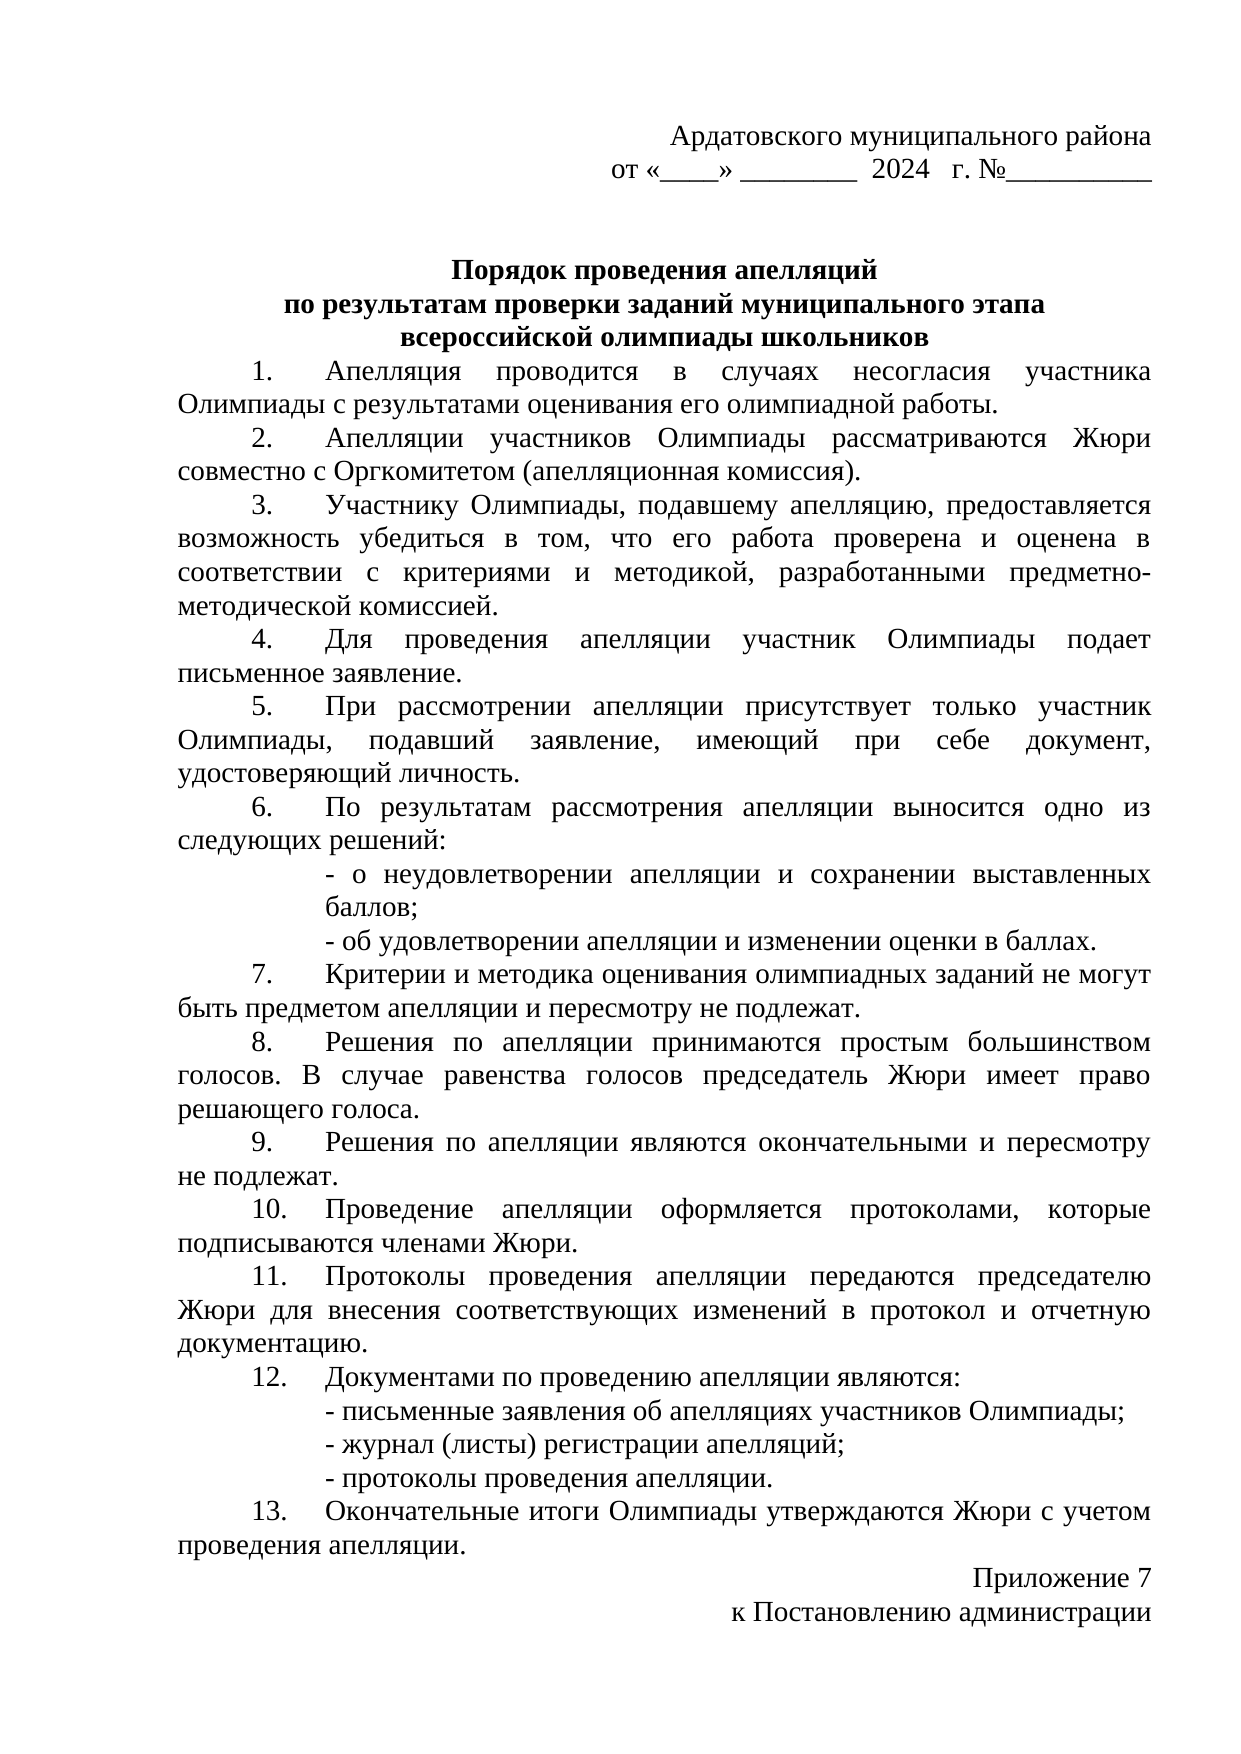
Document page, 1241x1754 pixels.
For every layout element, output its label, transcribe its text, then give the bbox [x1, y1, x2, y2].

list Апелляции участников Олимпиады рассматриваются Жюри совместно с Оргкомитетом (апелляционная комиссия). [177, 420, 1152, 487]
text Ардатовского муниципального района [177, 118, 1152, 152]
text всероссийской олимпиады школьников [177, 319, 1152, 353]
list Апелляция проводится в случаях несогласия участника Олимпиады с результатами оценивания его олимпиадной работы. [177, 353, 1152, 420]
list Решения по апелляции принимаются простым большинством голосов. В случае равенства голосов председатель Жюри имеет право решающего голоса. [177, 1024, 1152, 1124]
text Приложение 7 [177, 1560, 1152, 1594]
list Окончательные итоги Олимпиады утверждаются Жюри с учетом проведения апелляции. [177, 1493, 1152, 1560]
list Проведение апелляции оформляется протоколами, которые подписываются членами Жюри. [177, 1191, 1152, 1258]
text от «____» ________ 2024 г. №__________ [177, 152, 1152, 185]
text по результатам проверки заданий муниципального этапа [177, 286, 1152, 319]
list Решения по апелляции являются окончательными и пересмотру не подлежат. [177, 1124, 1152, 1191]
list - об удовлетворении апелляции и изменении оценки в баллах. [325, 923, 1152, 957]
text Порядок проведения апелляций [177, 252, 1152, 286]
list Протоколы проведения апелляции передаются председателю Жюри для внесения соответствующих изменений в протокол и отчетную документацию. [177, 1258, 1152, 1359]
list - письменные заявления об апелляциях участников Олимпиады; [325, 1393, 1152, 1426]
list Участнику Олимпиады, подавшему апелляцию, предоставляется возможность убедиться в том, что его работа проверена и оценена в соответствии с критериями и методикой, разработанными предметно-методической комиссией. [177, 487, 1152, 621]
text к Постановлению администрации [177, 1594, 1152, 1627]
list По результатам рассмотрения апелляции выносится одно из следующих решений: [177, 789, 1152, 856]
list - журнал (листы) регистрации апелляций; [325, 1426, 1152, 1460]
list Документами по проведению апелляции являются: [177, 1359, 1152, 1393]
list При рассмотрении апелляции присутствует только участник Олимпиады, подавший заявление, имеющий при себе документ, удостоверяющий личность. [177, 688, 1152, 789]
list Критерии и методика оценивания олимпиадных заданий не могут быть предметом апелляции и пересмотру не подлежат. [177, 957, 1152, 1024]
list - о неудовлетворении апелляции и сохранении выставленных баллов; [325, 856, 1152, 923]
list Для проведения апелляции участник Олимпиады подает письменное заявление. [177, 621, 1152, 688]
list - протоколы проведения апелляции. [325, 1460, 1152, 1493]
